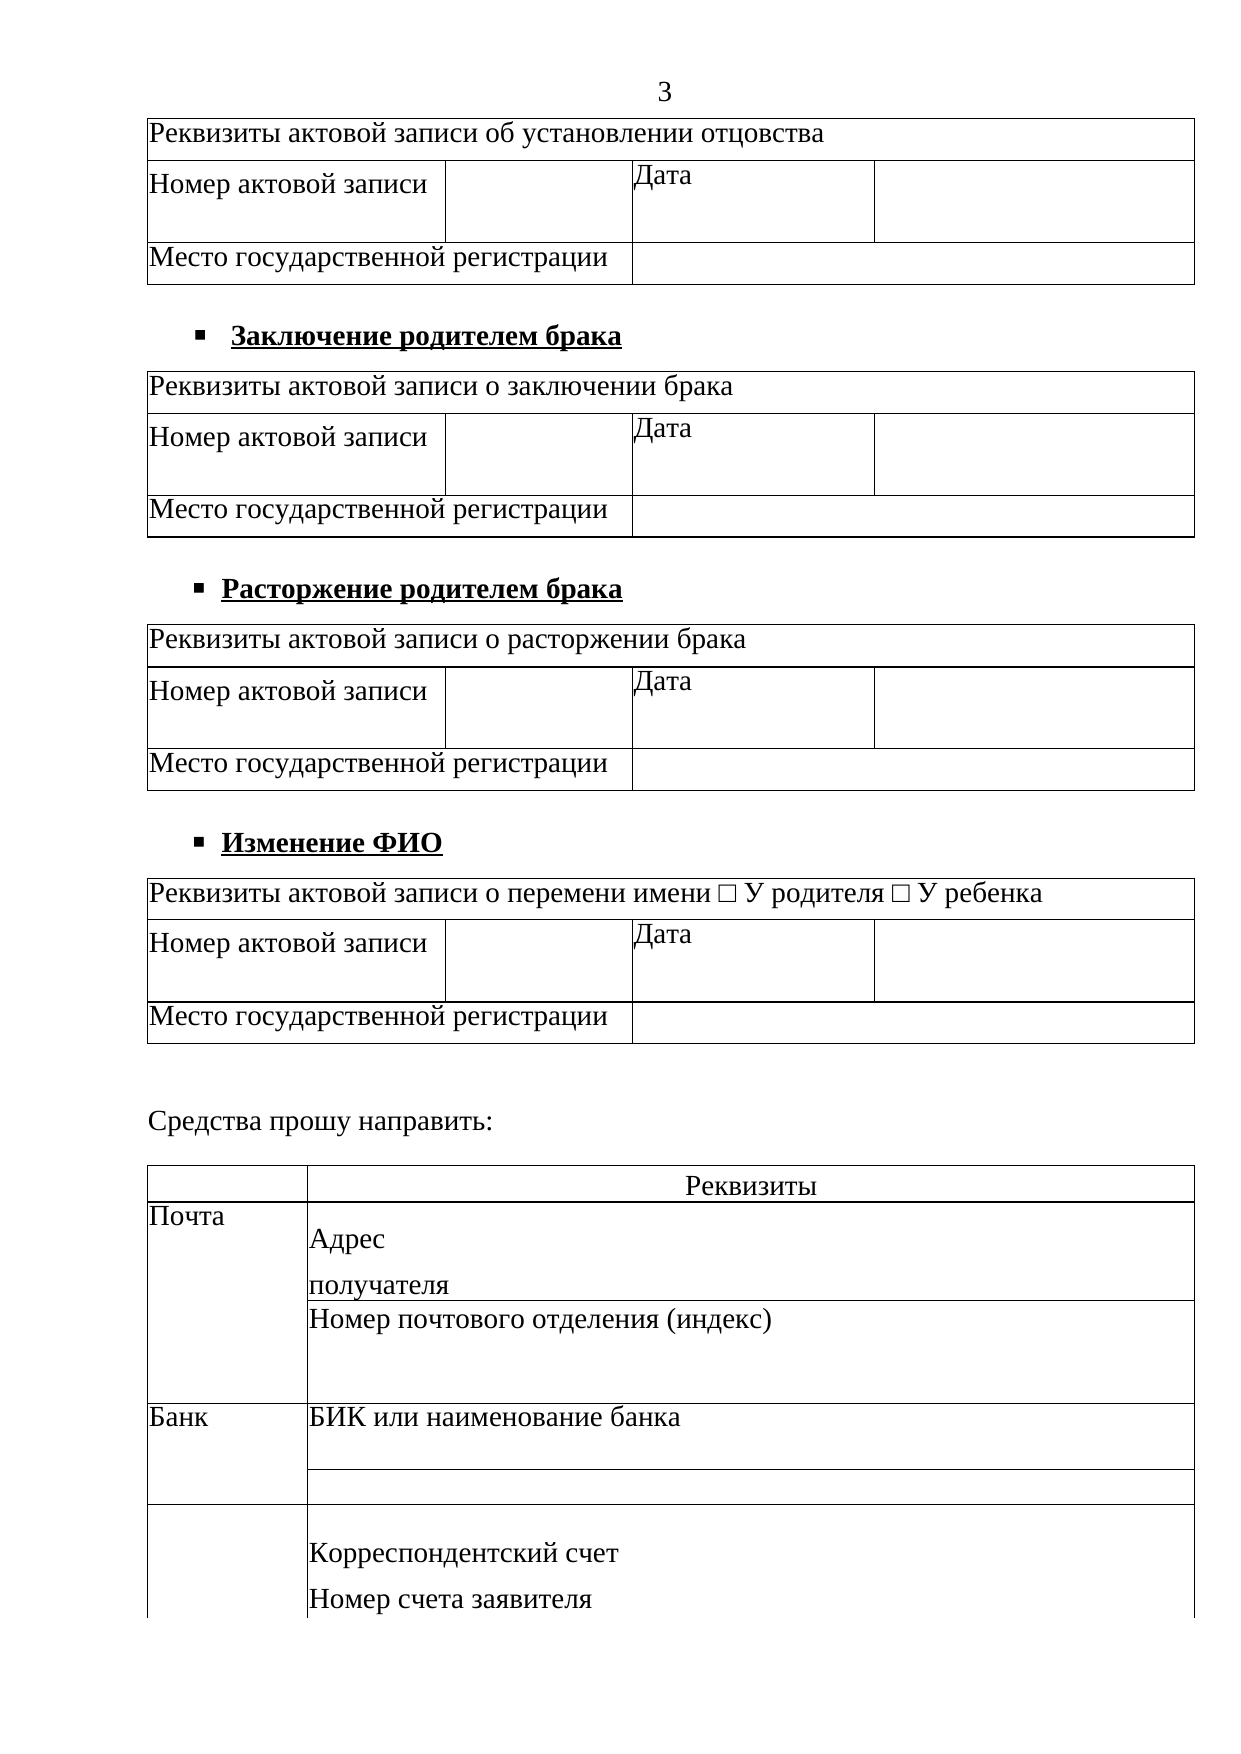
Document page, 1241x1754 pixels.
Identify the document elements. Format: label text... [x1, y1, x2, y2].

table_cell БИК или наименование банка [308, 1404, 1194, 1469]
table_cell [633, 496, 1194, 536]
table_cell Адрес получателя [308, 1203, 1194, 1300]
table_cell [633, 243, 1194, 283]
table_cell [148, 1505, 307, 1618]
table_header Реквизиты актовой записи о перемени имени □ У родителя □ У ребенка [148, 879, 1194, 919]
table_cell [633, 749, 1194, 790]
table_cell [633, 1003, 1194, 1043]
table_cell Место государственной регистрации [148, 243, 632, 283]
text Средства прошу направить: [148, 1107, 1181, 1136]
list Расторжение родителем брака [148, 571, 1181, 605]
table_cell [446, 668, 632, 748]
table_cell Место государственной регистрации [148, 1003, 632, 1043]
table_cell Номер актовой записи [148, 414, 445, 494]
table_cell Дата [633, 161, 874, 242]
table_cell Номер актовой записи [148, 920, 445, 1001]
table_cell Корреспондентский счет Номер счета заявителя [308, 1505, 1194, 1618]
list Заключение родителем брака [193, 318, 1181, 352]
table_cell [446, 161, 632, 242]
table_cell Дата [633, 414, 874, 494]
table_cell Место государственной регистрации [148, 496, 632, 536]
table_header Реквизиты [308, 1166, 1194, 1201]
table_cell [875, 414, 1194, 494]
table_cell Место государственной регистрации [148, 749, 632, 790]
table_cell Дата [633, 668, 874, 748]
table_cell Банк [148, 1404, 307, 1504]
table_cell [875, 668, 1194, 748]
list Изменение ФИО [148, 825, 1181, 859]
table_cell Номер актовой записи [148, 161, 445, 242]
table_cell [875, 920, 1194, 1001]
table_cell [446, 414, 632, 494]
table_cell [446, 920, 632, 1001]
table_cell Номер актовой записи [148, 668, 445, 748]
table_cell Номер почтового отделения (индекс) [308, 1301, 1194, 1402]
table_header [148, 1166, 307, 1201]
table_header Реквизиты актовой записи о расторжении брака [148, 625, 1194, 666]
table_header Реквизиты актовой записи о заключении брака [148, 372, 1194, 413]
table_cell Дата [633, 920, 874, 1001]
table_cell [875, 161, 1194, 242]
table_cell [308, 1470, 1194, 1504]
table_header Реквизиты актовой записи об установлении отцовства [148, 119, 1194, 160]
table_cell Почта [148, 1203, 307, 1402]
